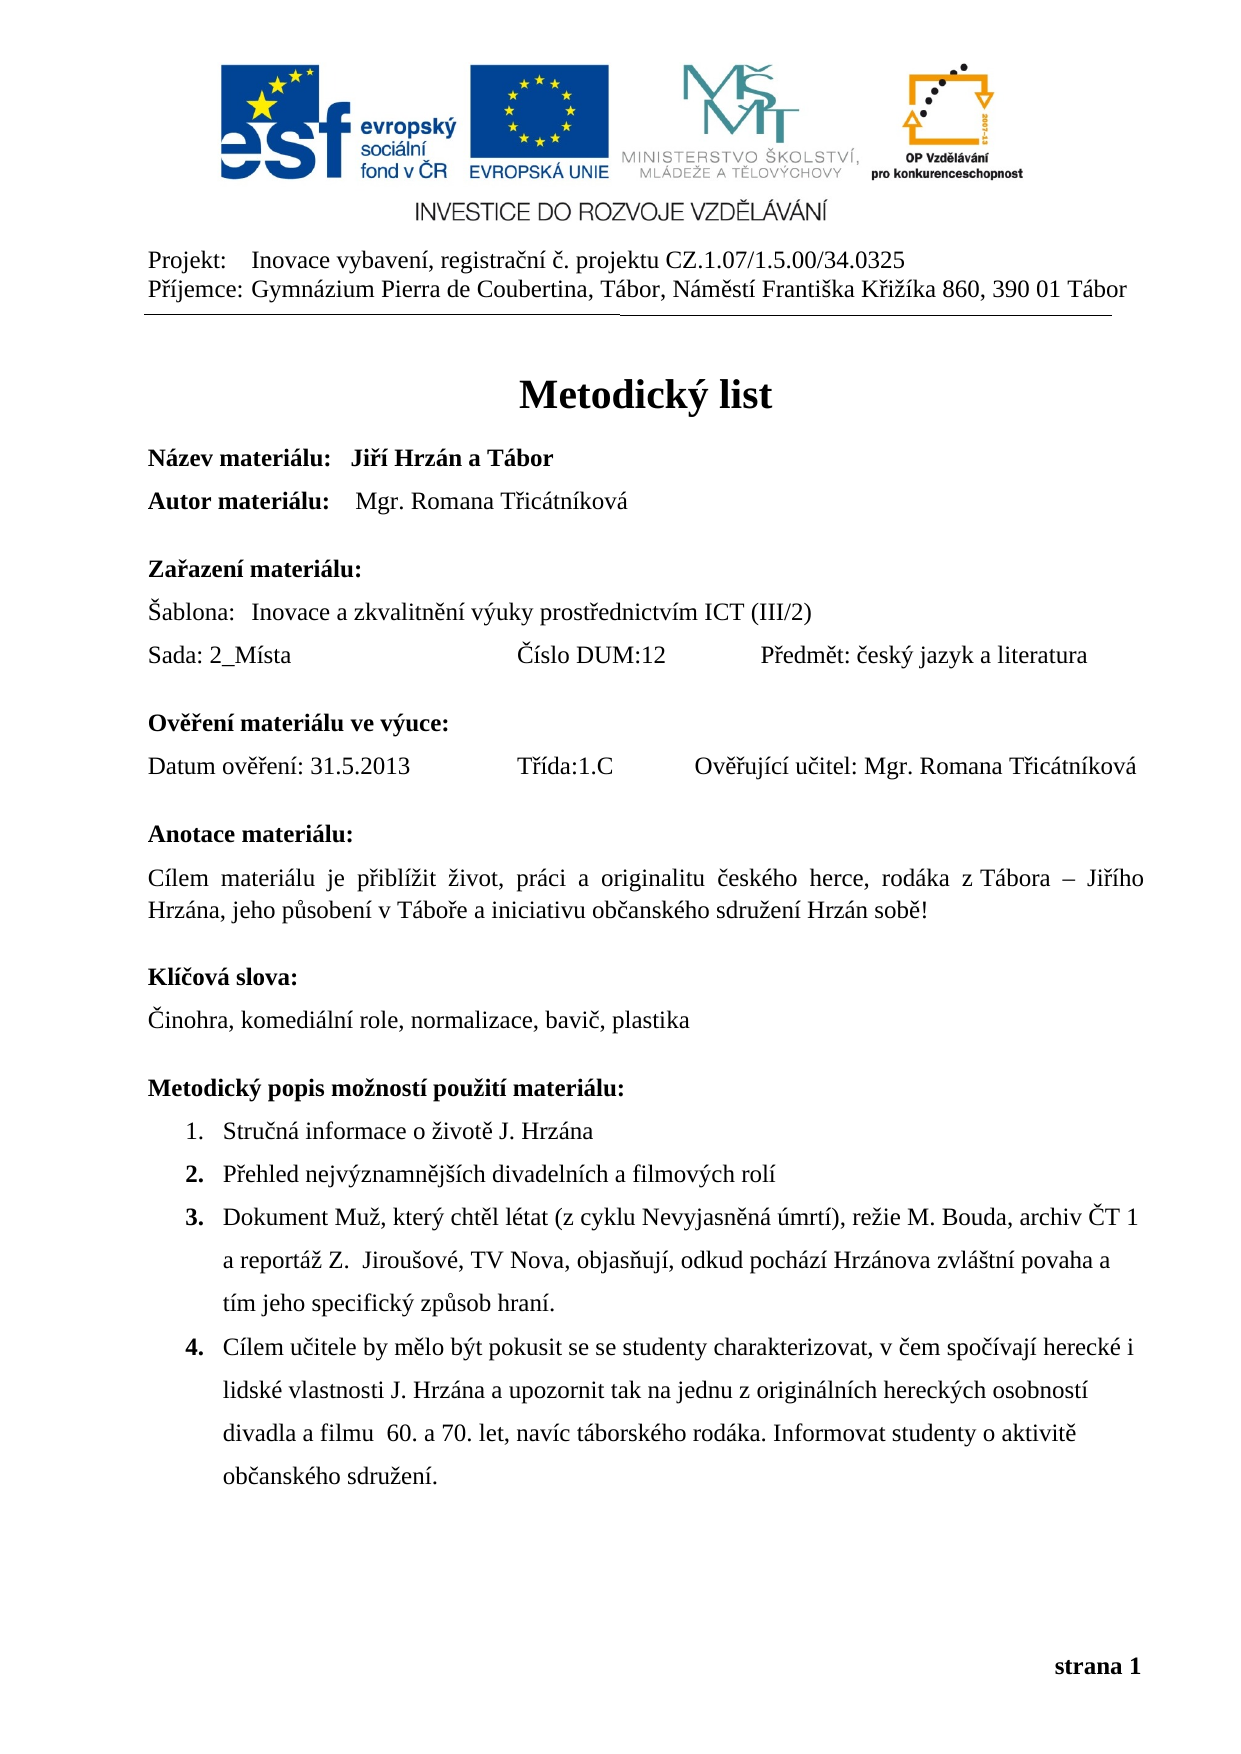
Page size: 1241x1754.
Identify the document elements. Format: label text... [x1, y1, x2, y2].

text Činohra, komediální role, normalizace, bavič, plastika [148, 1005, 1144, 1033]
list Cílem učitele by mělo být pokusit se se studenty charakterizovat, v čem spočívají herecké i lidské vlastnosti J. Hrzána a upozornit tak na jednu z originálních hereckých osobností divadla a filmu 60. a 70. let, navíc táborského rodáka. Informovat studenty o aktivitě občanského sdružení. [185, 1332, 1144, 1490]
text Metodický list [148, 370, 1144, 418]
text Autor materiálu: Mgr. Romana Třicátníková [148, 486, 1144, 514]
text Metodický popis možností použití materiálu: [148, 1073, 1144, 1102]
text Zařazení materiálu: [148, 554, 1144, 583]
text Cílem materiálu je přiblížit život, práci a originalitu českého herce, rodáka z Tábora – Jiřího Hrzána, jeho působení v Táboře a iniciativu občanského sdružení Hrzán sobě! [148, 863, 1144, 924]
list Stručná informace o životě J. Hrzána [185, 1116, 1144, 1145]
text Sada: 2_Místa Číslo DUM:12 Předmět: český jazyk a literatura [148, 640, 1144, 669]
text Ověření materiálu ve výuce: [148, 708, 1144, 737]
text Datum ověření: 31.5.2013 Třída:1.C Ověřující učitel: Mgr. Romana Třicátníková [148, 751, 1144, 780]
list Přehled nejvýznamnějších divadelních a filmových rolí [185, 1159, 1144, 1188]
text Klíčová slova: [148, 962, 1144, 990]
text Název materiálu: Jiří Hrzán a Tábor [148, 443, 1144, 471]
text Šablona: Inovace a zkvalitnění výuky prostřednictvím ICT (III/2) [148, 597, 1144, 626]
picture [217, 62, 1029, 224]
text Anotace materiálu: [148, 819, 1144, 848]
list Dokument Muž, který chtěl létat (z cyklu Nevyjasněná úmrtí), režie M. Bouda, archiv ČT 1 a reportáž Z. Jiroušové, TV Nova, objasňují, odkud pochází Hrzánova zvláštní povaha a tím jeho specifický způsob hraní. [185, 1202, 1144, 1317]
